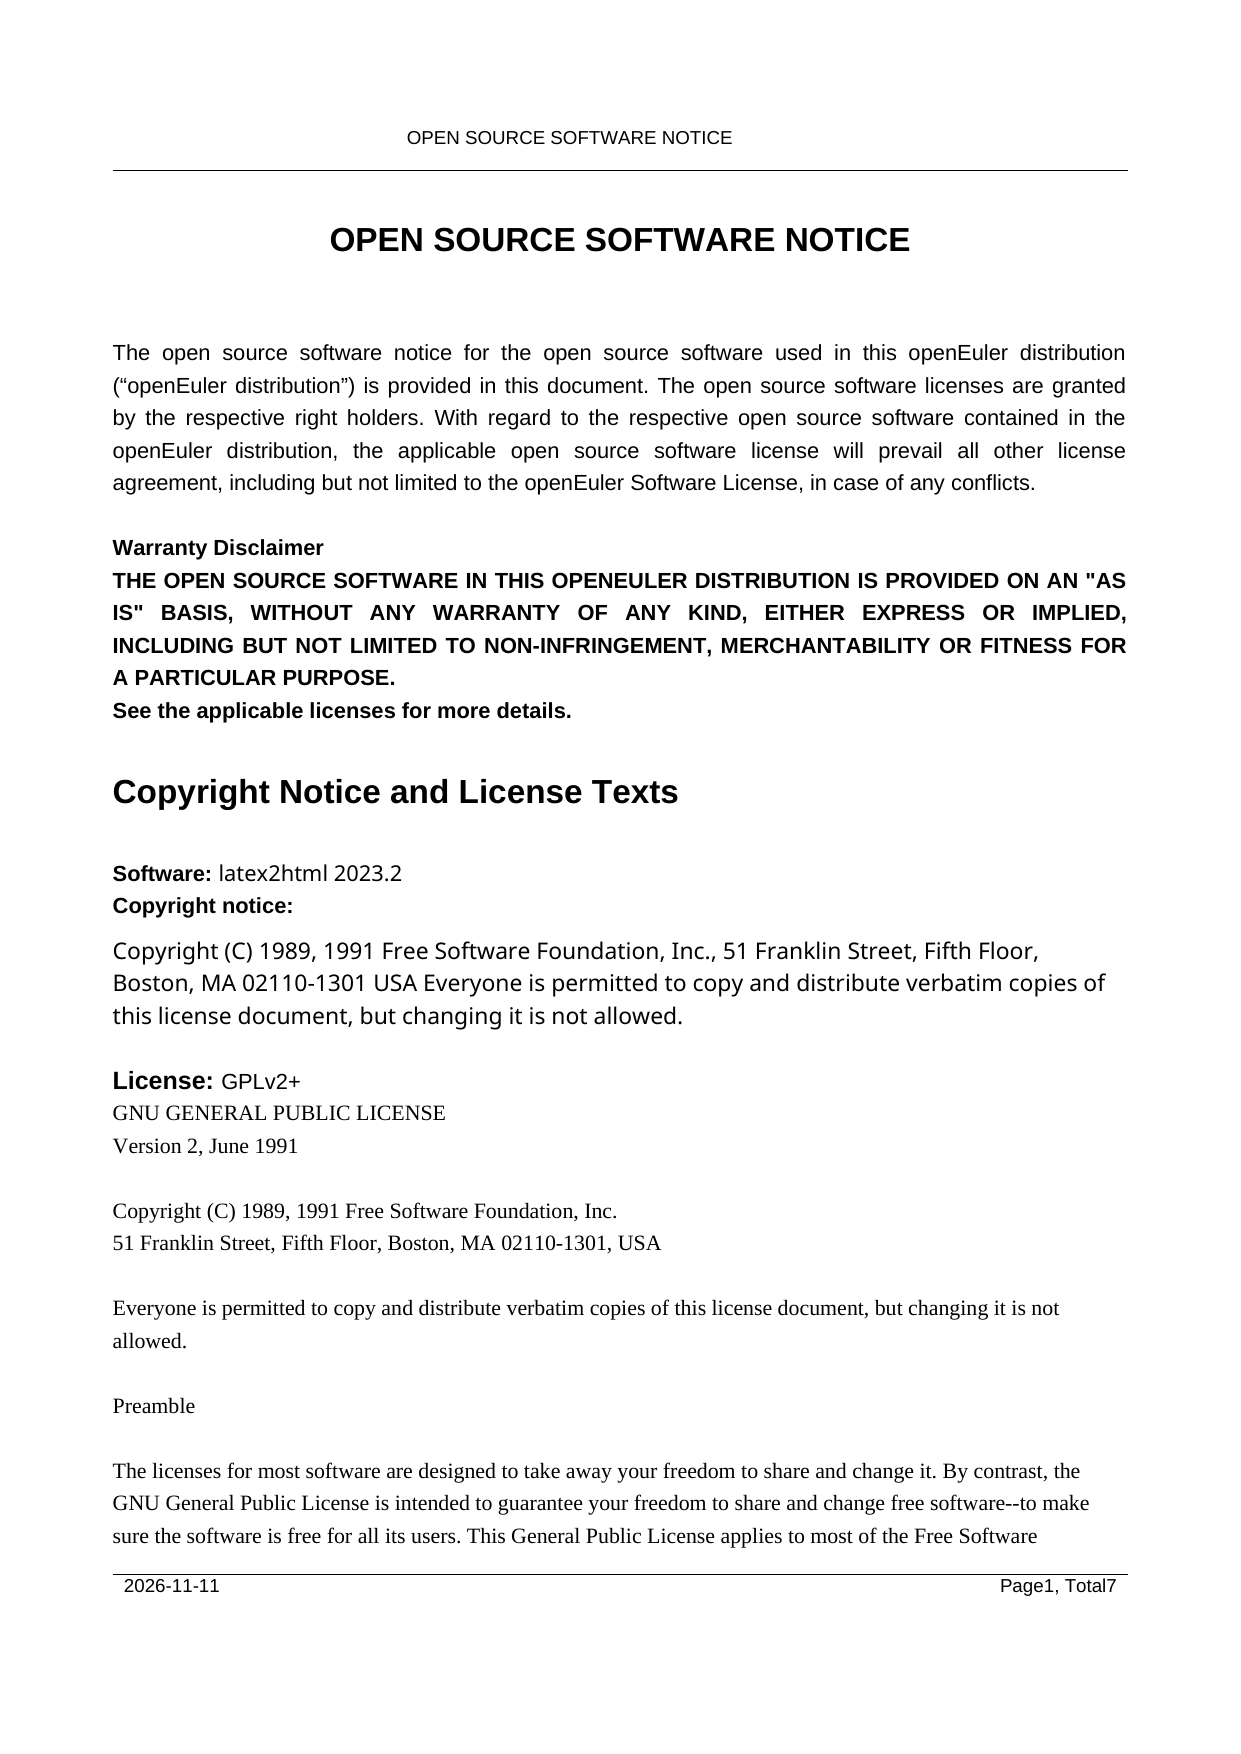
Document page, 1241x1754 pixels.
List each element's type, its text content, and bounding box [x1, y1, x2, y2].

text Copyright notice: [112, 889, 1128, 921]
text OPEN SOURCE SOFTWARE NOTICE [112, 206, 1128, 271]
title Software: latex2html 2023.2 [112, 856, 1128, 889]
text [112, 1096, 1128, 1551]
text Copyright (C) 1989, 1991 Free Software Foundation, Inc., 51 Franklin Street, Fifth Floor, Boston, MA 02110-1301 USA Everyone is permitted to copy and distribute verbatim copies of this license document, but changing it is not allowed. [112, 934, 1128, 1064]
text Copyright Notice and License Texts [112, 759, 1128, 824]
text Warranty Disclaimer [112, 531, 1128, 564]
text License: GPLv2+ [112, 1064, 1128, 1096]
text THE OPEN SOURCE SOFTWARE IN THIS OPENEULER DISTRIBUTION IS PROVIDED ON AN "AS IS" BASIS, WITHOUT ANY WARRANTY OF ANY KIND, EITHER EXPRESS OR IMPLIED, INCLUDING BUT NOT LIMITED TO NON-INFRINGEMENT, MERCHANTABILITY OR FITNESS FOR A PARTICULAR PURPOSE. See the applicable licenses for more details. [112, 564, 1128, 726]
text The open source software notice for the open source software used in this openEuler distribution (“openEuler distribution”) is provided in this document. The open source software licenses are granted by the respective right holders. With regard to the respective open source software contained in the openEuler distribution, the applicable open source software license will prevail all other license agreement, including but not limited to the openEuler Software License, in case of any conflicts. [112, 336, 1128, 499]
